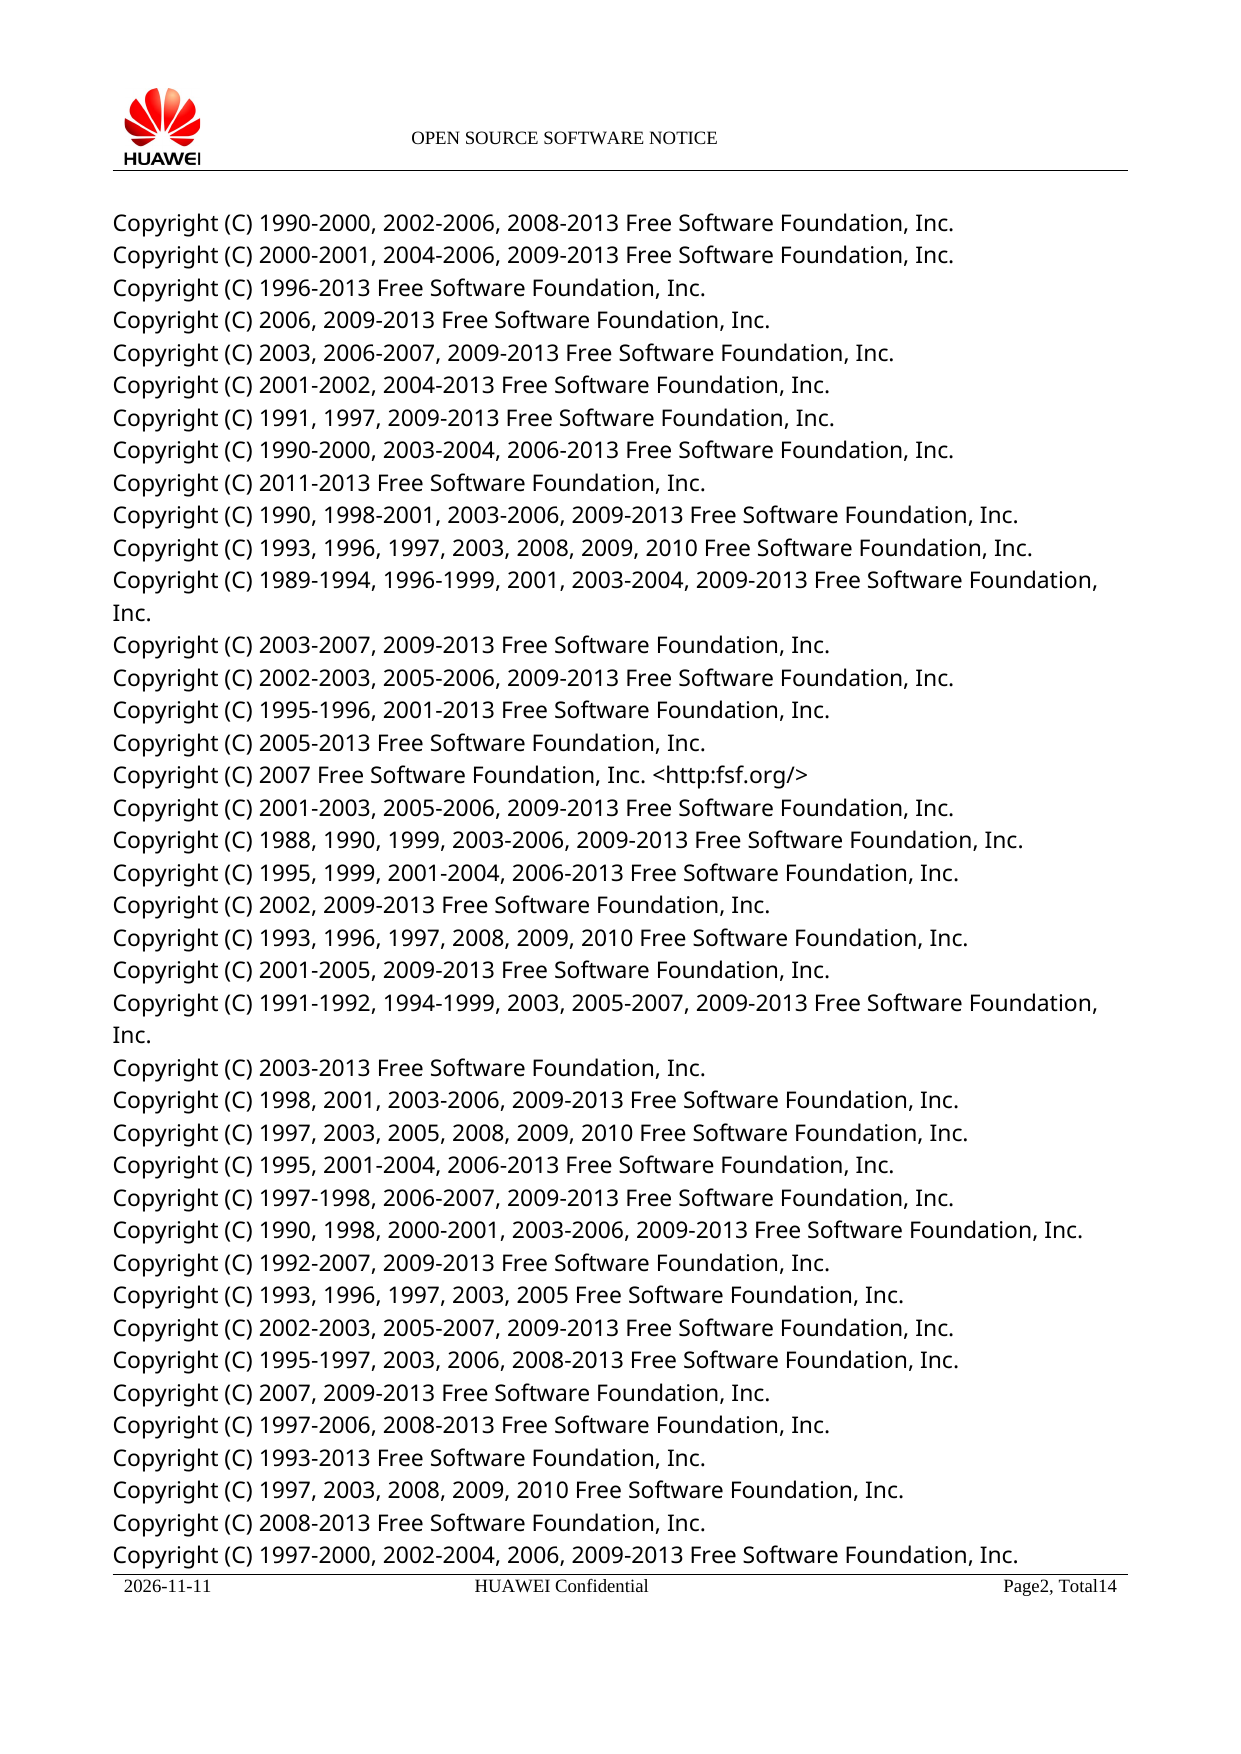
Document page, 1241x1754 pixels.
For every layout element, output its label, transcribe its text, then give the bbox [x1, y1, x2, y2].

picture [124, 88, 201, 165]
